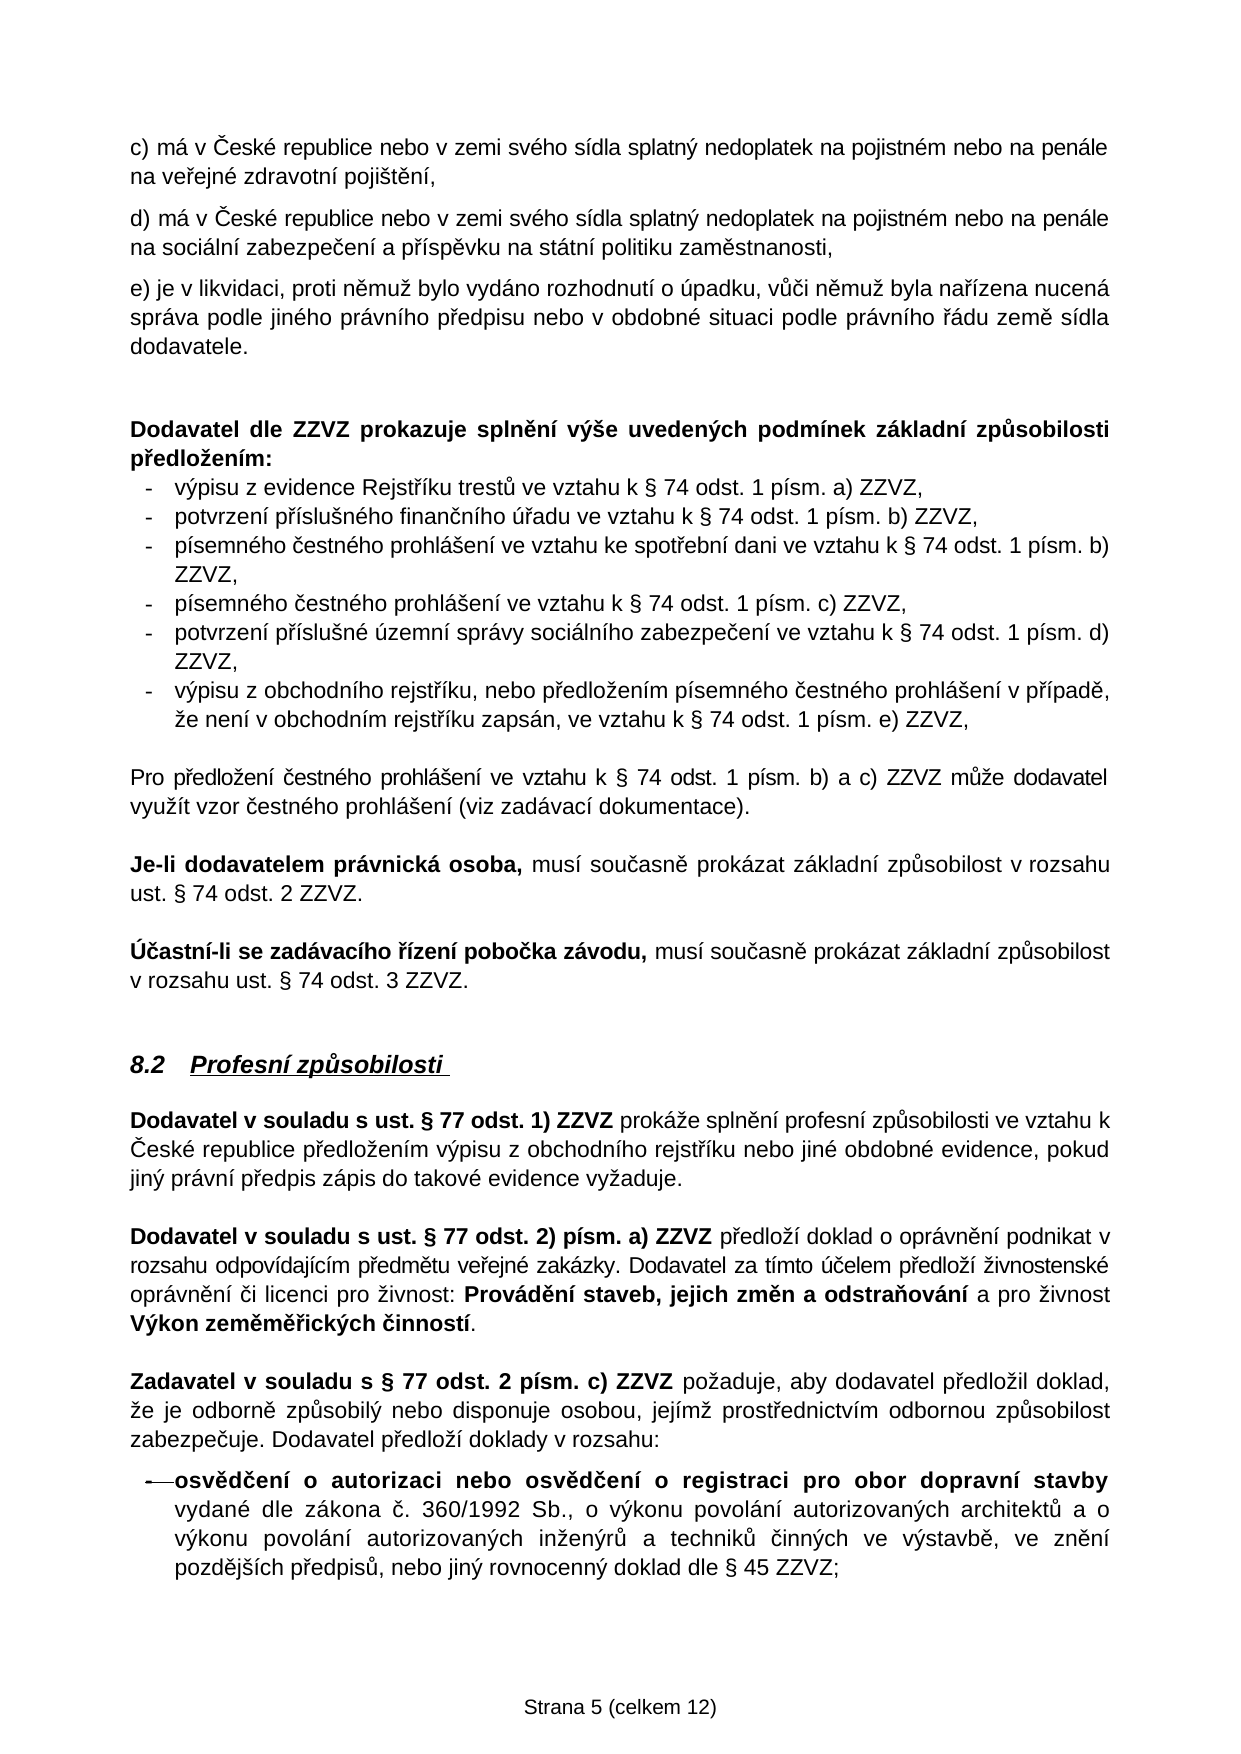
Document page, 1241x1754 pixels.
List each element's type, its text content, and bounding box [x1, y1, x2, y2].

text Dodavatel v souladu s ust. § 77 odst. 1) ZZVZ prokáže splnění profesní způsobilosti ve vztahu k České republice předložením výpisu z obchodního rejstříku nebo jiné obdobné evidence, pokud jiný právní předpis zápis do takové evidence vyžaduje. [130, 1107, 1110, 1192]
text d) má v České republice nebo v zemi svého sídla splatný nedoplatek na pojistném nebo na penále na sociální zabezpečení a příspěvku na státní politiku zaměstnanosti, [130, 205, 1110, 260]
text Je-li dodavatelem právnická osoba, musí současně prokázat základní způsobilost v rozsahu ust. § 74 odst. 2 ZZVZ. [130, 851, 1110, 906]
list písemného čestného prohlášení ve vztahu ke spotřební dani ve vztahu k § 74 odst. 1 písm. b) ZZVZ, [145, 532, 1110, 587]
list písemného čestného prohlášení ve vztahu k § 74 odst. 1 písm. c) ZZVZ, [145, 590, 1110, 616]
list výpisu z evidence Rejstříku trestů ve vztahu k § 74 odst. 1 písm. a) ZZVZ, [145, 474, 1110, 500]
text Pro předložení čestného prohlášení ve vztahu k § 74 odst. 1 písm. b) a c) ZZVZ může dodavatel využít vzor čestného prohlášení (viz zadávací dokumentace). [130, 764, 1110, 819]
subtitle Profesní způsobilosti [130, 1050, 1110, 1078]
list Zadavatel v souladu s § 77 odst. 2 písm. c) ZZVZ požaduje, aby dodavatel předložil doklad, že je odborně způsobilý nebo disponuje osobou, jejímž prostřednictvím odbornou způsobilost zabezpečuje. Dodavatel předloží doklady v rozsahu: [130, 1368, 1110, 1452]
list Dodavatel v souladu s ust. § 77 odst. 2) písm. a) ZZVZ předloží doklad o oprávnění podnikat v rozsahu odpovídajícím předmětu veřejné zakázky. Dodavatel za tímto účelem předloží živnostenské oprávnění či licenci pro živnost: Provádění staveb, jejich změn a odstraňování a pro živnost Výkon zeměměřických činností. [130, 1223, 1110, 1336]
list výpisu z obchodního rejstříku, nebo předložením písemného čestného prohlášení v případě, že není v obchodním rejstříku zapsán, ve vztahu k § 74 odst. 1 písm. e) ZZVZ, [145, 677, 1110, 732]
text Dodavatel dle ZZVZ prokazuje splnění výše uvedených podmínek základní způsobilosti předložením: [130, 416, 1110, 471]
list potvrzení příslušné územní správy sociálního zabezpečení ve vztahu k § 74 odst. 1 písm. d) ZZVZ, [145, 619, 1110, 674]
text c) má v České republice nebo v zemi svého sídla splatný nedoplatek na pojistném nebo na penále na veřejné zdravotní pojištění, [130, 134, 1110, 189]
text e) je v likvidaci, proti němuž bylo vydáno rozhodnutí o úpadku, vůči němuž byla nařízena nucená správa podle jiného právního předpisu nebo v obdobné situaci podle právního řádu země sídla dodavatele. [130, 275, 1110, 359]
list osvědčení o autorizaci nebo osvědčení o registraci pro obor dopravní stavby vydané dle zákona č. 360/1992 Sb., o výkonu povolání autorizovaných architektů a o výkonu povolání autorizovaných inženýrů a techniků činných ve výstavbě, ve znění pozdějších předpisů, nebo jiný rovnocenný doklad dle § 45 ZZVZ; [145, 1467, 1110, 1581]
text Účastní-li se zadávacího řízení pobočka závodu, musí současně prokázat základní způsobilost v rozsahu ust. § 74 odst. 3 ZZVZ. [130, 938, 1110, 993]
list potvrzení příslušného finančního úřadu ve vztahu k § 74 odst. 1 písm. b) ZZVZ, [145, 503, 1110, 529]
